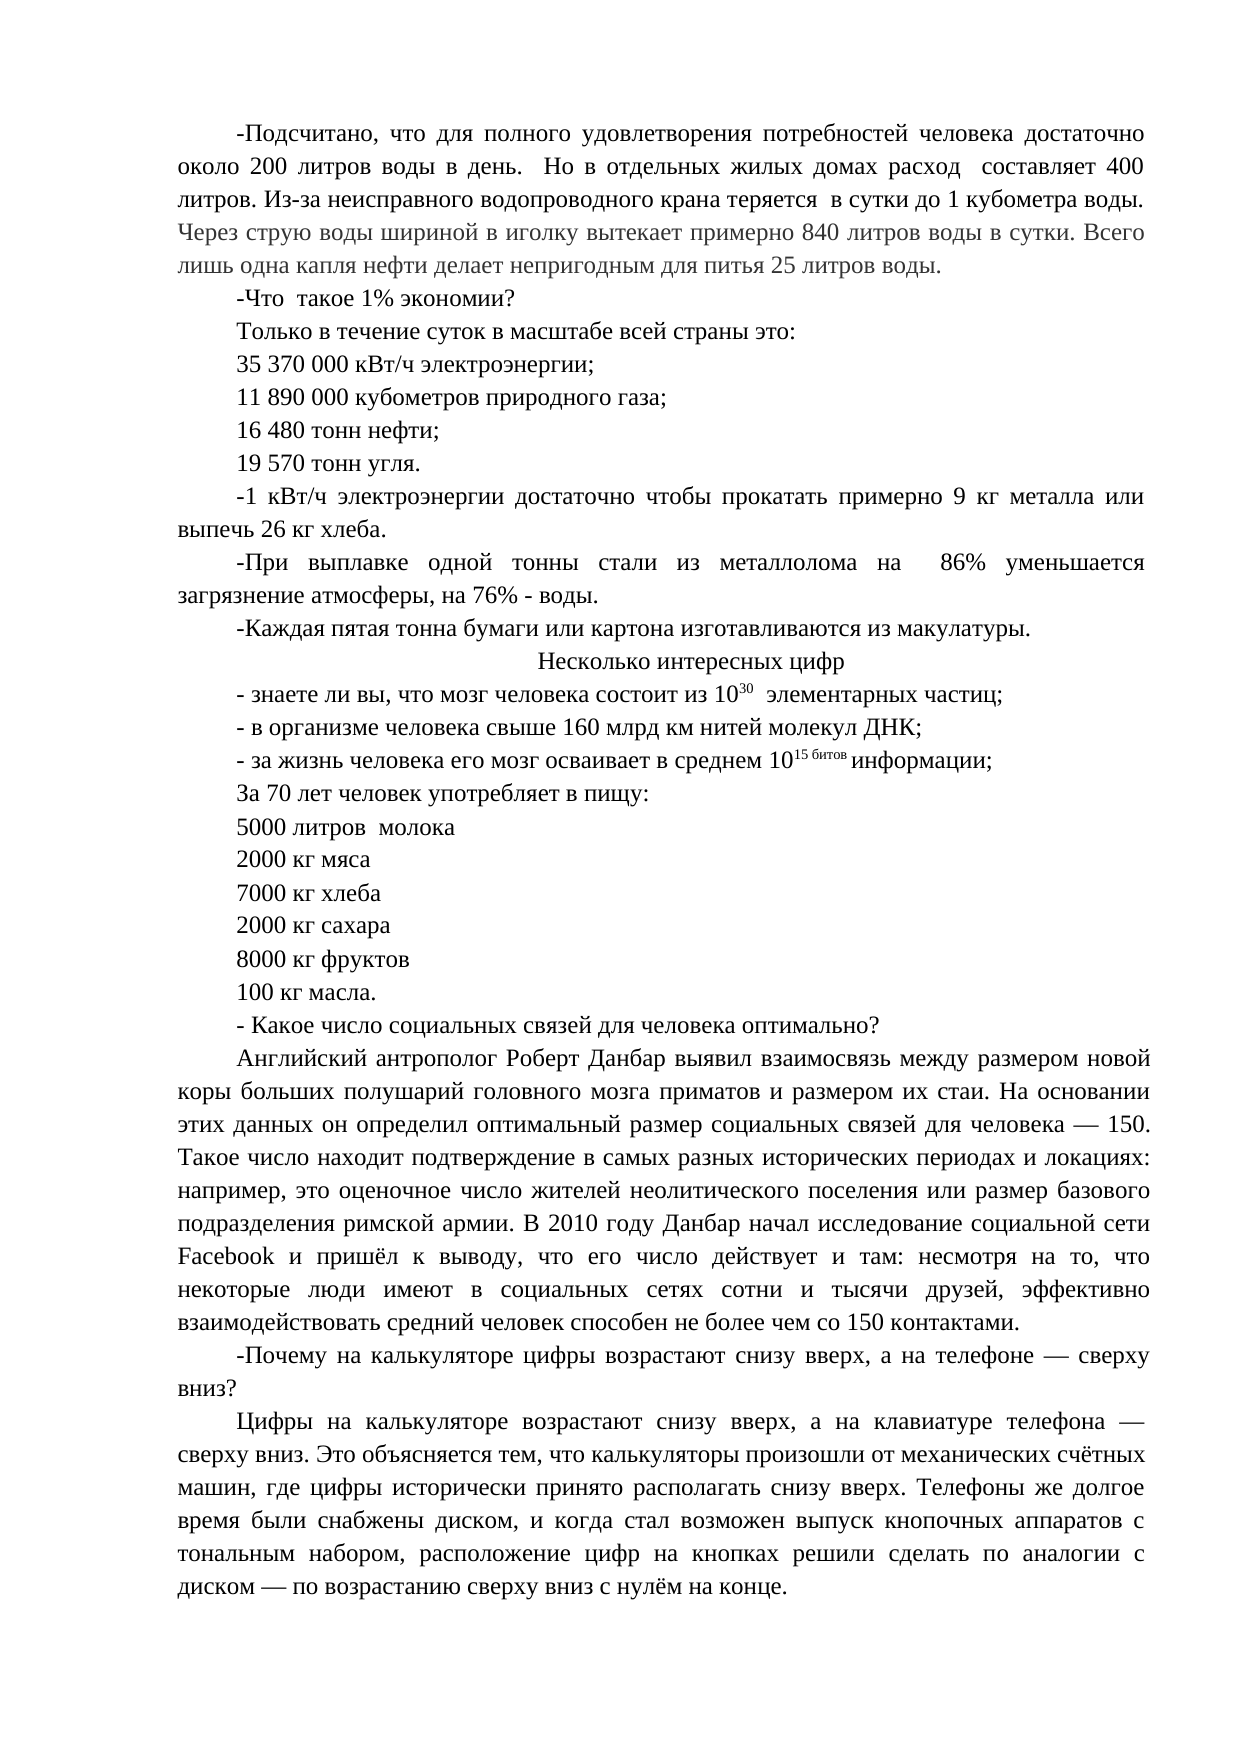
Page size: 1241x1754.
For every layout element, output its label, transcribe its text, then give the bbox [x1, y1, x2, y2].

text -1 кВт/ч электроэнергии достаточно чтобы прокатать примерно 9 кг металла или выпечь 26 кг хлеба. [177, 481, 1146, 543]
text 2000 кг мяса [177, 844, 1146, 873]
text 19 570 тонн угля. [177, 448, 1146, 477]
text -При выплавке одной тонны стали из металлолома на 86% уменьшается загрязнение атмосферы, на 76% - воды. [177, 547, 1146, 609]
text Несколько интересных цифр [177, 646, 1146, 675]
text - Какое число социальных связей для человека оптимально? [177, 1010, 1152, 1038]
text -Подсчитано, что для полного удовлетворения потребностей человека достаточно около 200 литров воды в день. Но в отдельных жилых домах расход составляет 400 литров. Из-за неисправного водопроводного крана теряется в сутки до 1 кубометра воды. Через струю воды шириной в иголку вытекает примерно 840 литров воды в сутки. Всего лишь одна капля нефти делает непригодным для питья 25 литров воды. [177, 118, 1146, 279]
text -Почему на калькуляторе цифры возрастают снизу вверх, а на телефоне — сверху вниз? [177, 1340, 1152, 1402]
text За 70 лет человек употребляет в пищу: [177, 778, 1146, 807]
text - знаете ли вы, что мозг человека состоит из 1030 элементарных частиц; [177, 679, 1146, 708]
text Только в течение суток в масштабе всей страны это: [177, 316, 1146, 345]
text Цифры на калькуляторе возрастают снизу вверх, а на клавиатуре телефона — сверху вниз. Это объясняется тем, что калькуляторы произошли от механических счётных машин, где цифры исторически принято располагать снизу вверх. Телефоны же долгое время были снабжены диском, и когда стал возможен выпуск кнопочных аппаратов с тональным набором, расположение цифр на кнопках решили сделать по аналогии с диском — по возрастанию сверху вниз с нулём на конце. [177, 1406, 1146, 1600]
text 16 480 тонн нефти; [177, 415, 1146, 444]
text - в организме человека свыше 160 млрд км нитей молекул ДНК; [177, 712, 1146, 741]
text Английский антрополог Роберт Данбар выявил взаимосвязь между размером новой коры больших полушарий головного мозга приматов и размером их стаи. На основании этих данных он определил оптимальный размер социальных связей для человека — 150. Такое число находит подтверждение в самых разных исторических периодах и локациях: например, это оценочное число жителей неолитического поселения или размер базового подразделения римской армии. В 2010 году Данбар начал исследование социальной сети Facebook и пришёл к выводу, что его число действует и там: несмотря на то, что некоторые люди имеют в социальных сетях сотни и тысячи друзей, эффективно взаимодействовать средний человек способен не более чем со 150 контактами. [177, 1043, 1152, 1336]
text 7000 кг хлеба [177, 878, 1146, 906]
text 5000 литров молока [177, 812, 1146, 840]
text 100 кг масла. [177, 977, 1146, 1005]
text -Что такое 1% экономии? [177, 283, 1146, 312]
text 2000 кг сахара [177, 911, 1146, 939]
text 35 370 000 кВт/ч электроэнергии; [177, 349, 1146, 378]
text 8000 кг фруктов [177, 944, 1146, 972]
text -Каждая пятая тонна бумаги или картона изготавливаются из макулатуры. [177, 613, 1146, 642]
text 11 890 000 кубометров природного газа; [177, 382, 1146, 411]
text - за жизнь человека его мозг осваивает в среднем 1015 битов информации; [177, 746, 1146, 774]
